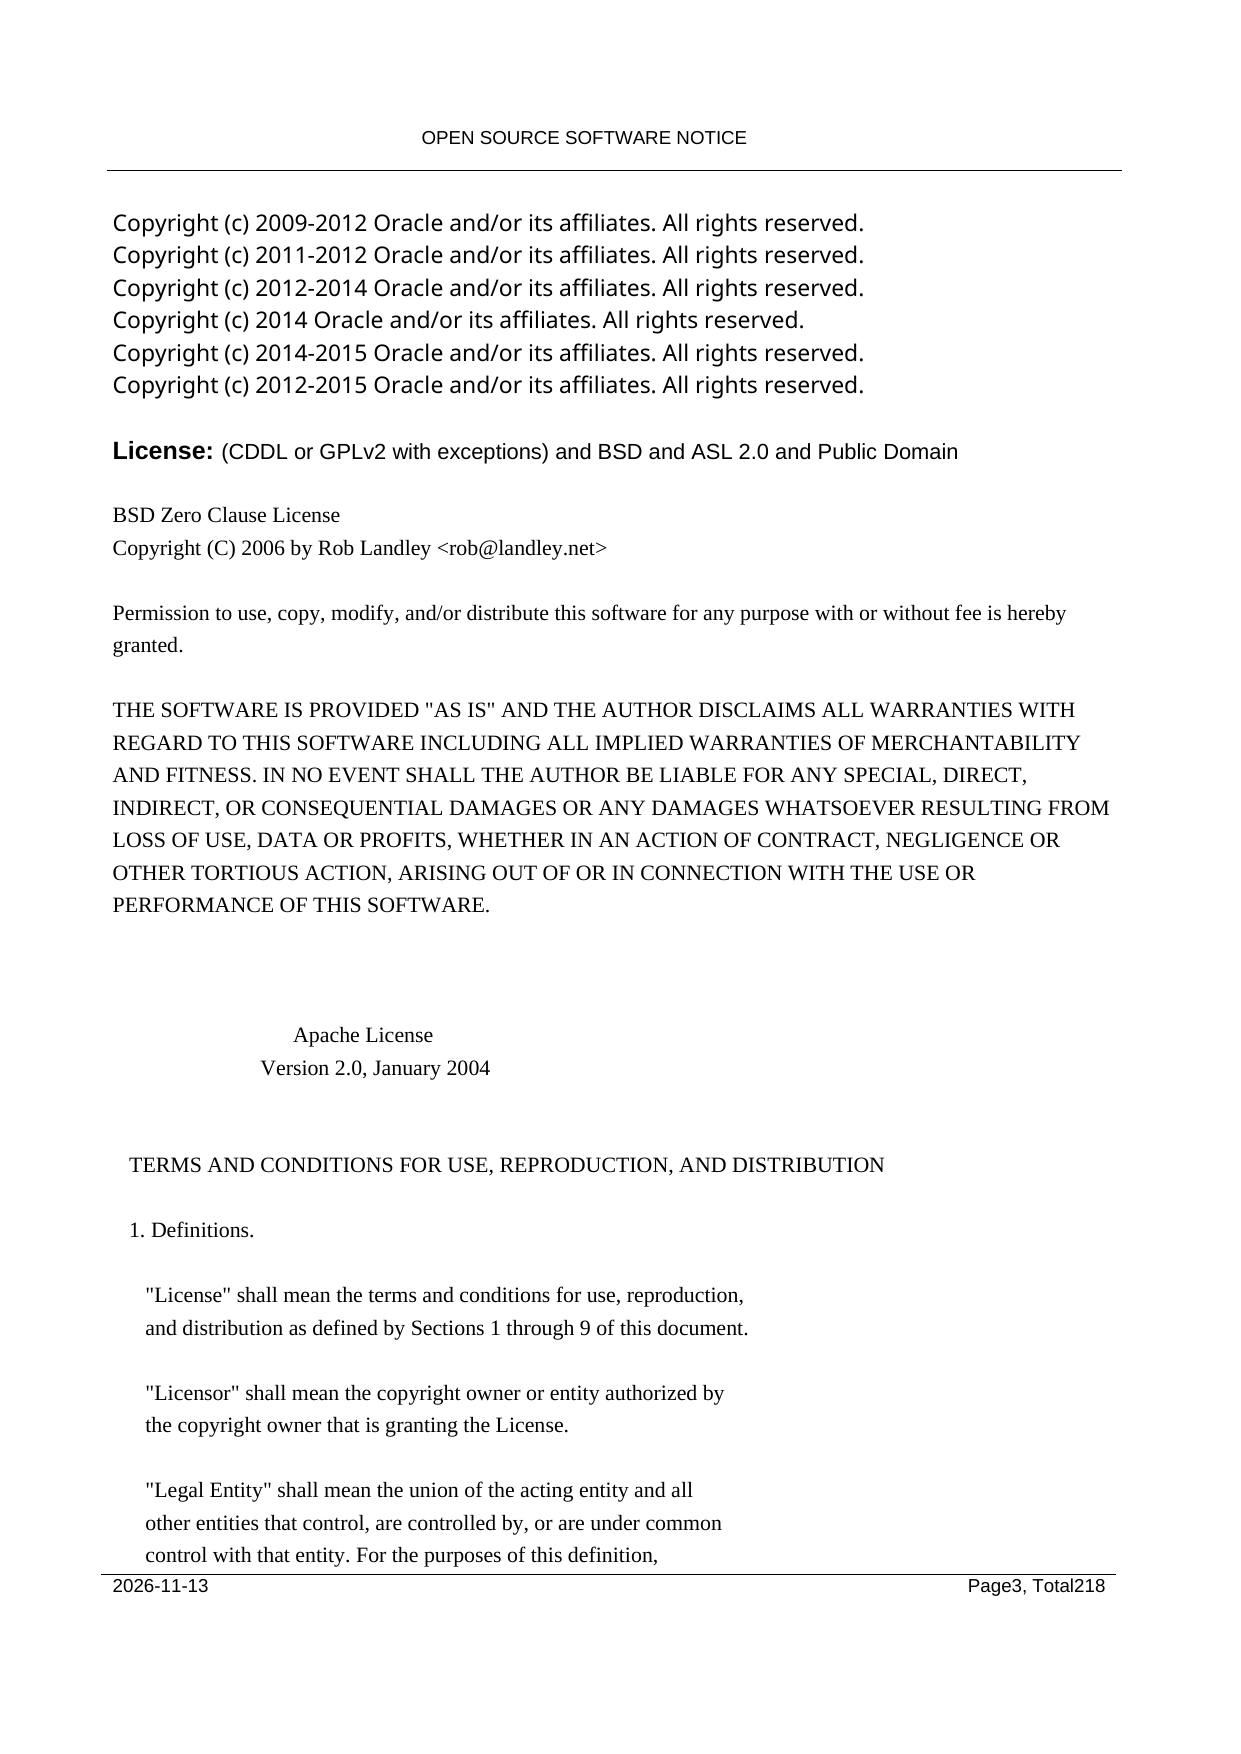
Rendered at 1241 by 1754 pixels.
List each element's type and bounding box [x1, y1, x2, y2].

text [112, 206, 1128, 434]
text [112, 434, 1128, 1571]
